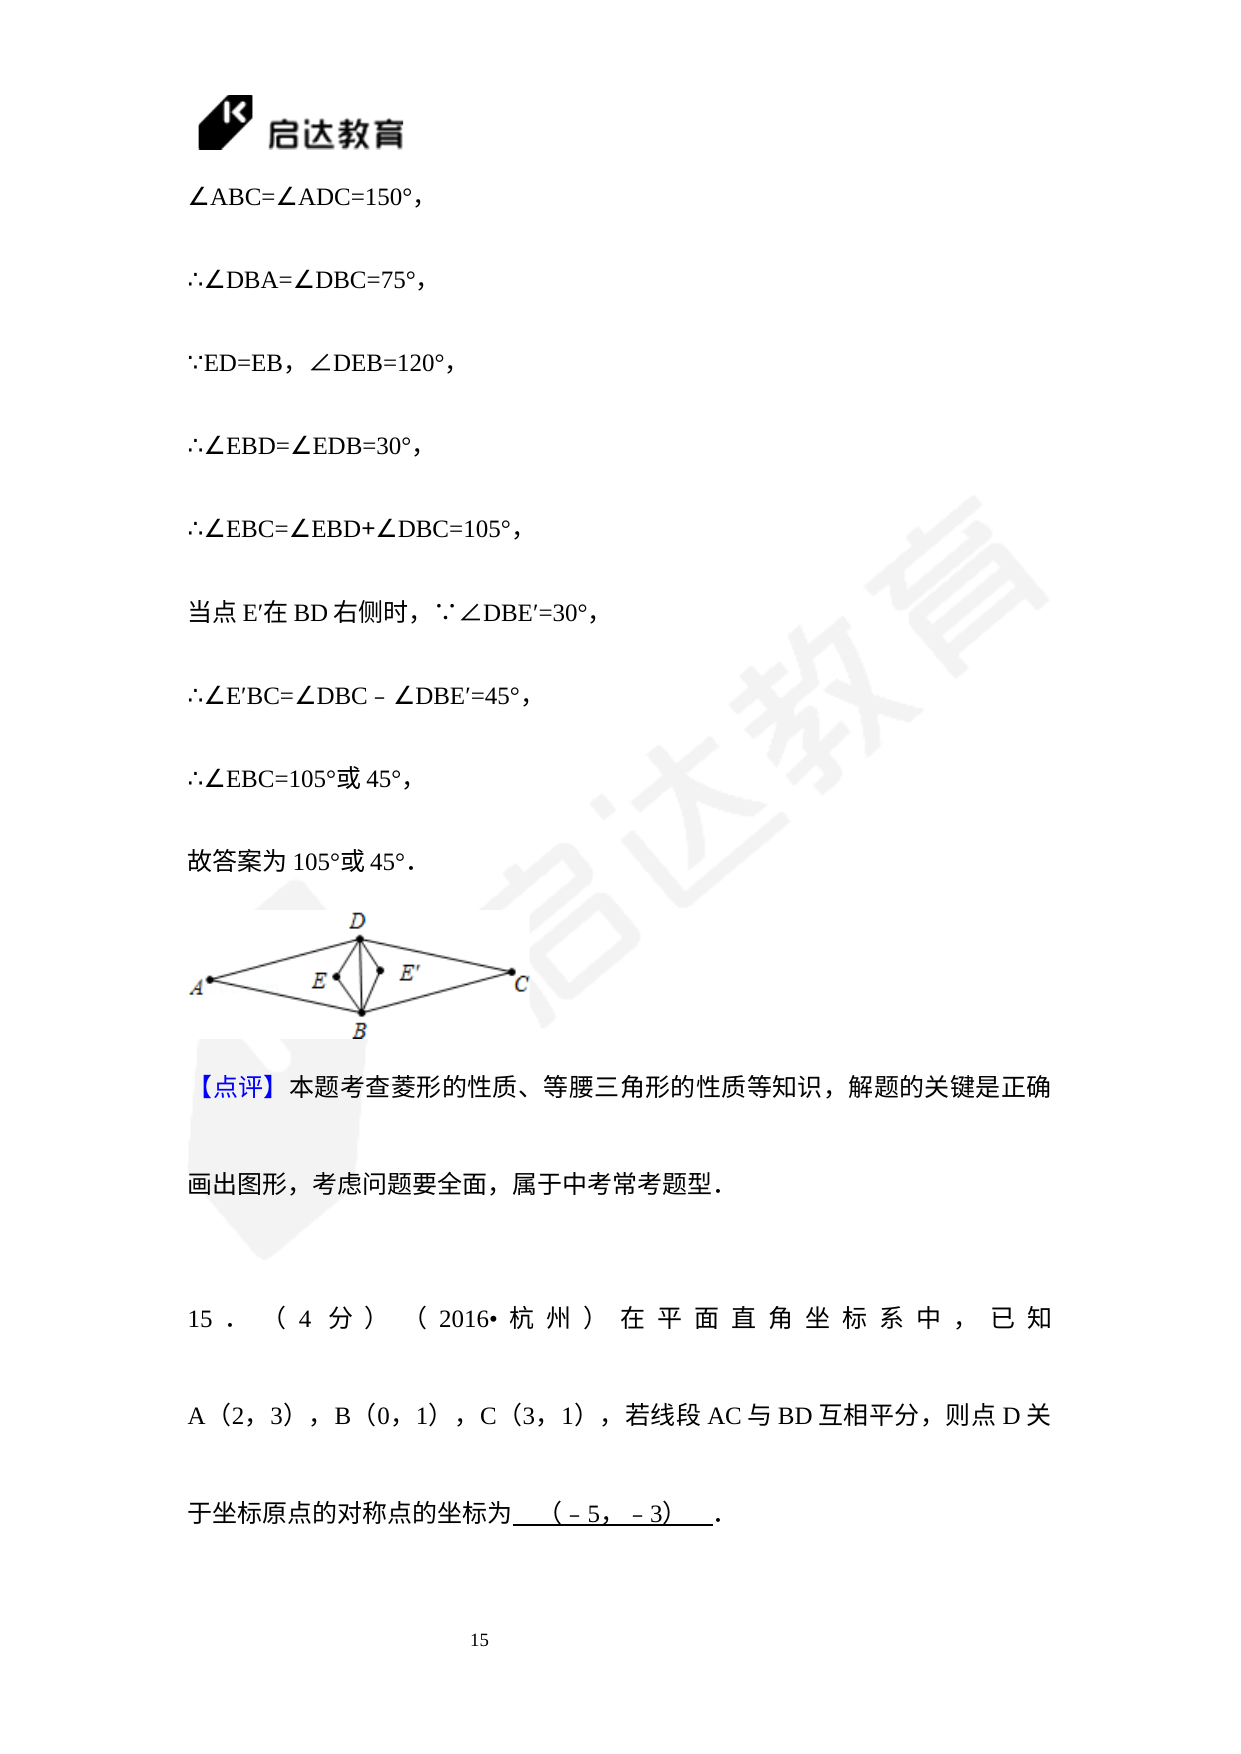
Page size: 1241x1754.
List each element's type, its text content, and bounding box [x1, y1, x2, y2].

text 【点评】本题考查菱形的性质、等腰三角形的性质等知识，解题的关键是正确画出图形，考虑问题要全面，属于中考常考题型． [187, 1053, 1053, 1215]
text ∴∠EBD=∠EDB=30°， [187, 411, 1053, 476]
text ∴∠E′BC=∠DBC﹣∠DBE′=45°， [187, 661, 1053, 726]
text ∵ED=EB，∠DEB=120°， [187, 328, 1053, 393]
text 当点E′在BD右侧时，∵∠DBE′=30°， [187, 578, 1053, 643]
text ∴∠DBA=∠DBC=75°， [187, 245, 1053, 310]
text ∴∠EBC=105°或45°， [187, 744, 1053, 809]
text ∠ABC=∠ADC=150°， [187, 162, 1053, 227]
text 15．（4分）（2016•杭州）在平面直角坐标系中，已知A（2，3），B（0，1），C（3，1），若线段AC与BD互相平分，则点D关于坐标原点的对称点的坐标为 （﹣5，﹣3） ． [187, 1284, 1053, 1544]
text ∴∠EBC=∠EBD+∠DBC=105°， [187, 494, 1053, 559]
picture [198, 95, 404, 150]
text 故答案为105°或45°． [187, 827, 1053, 892]
picture [187, 910, 530, 1039]
